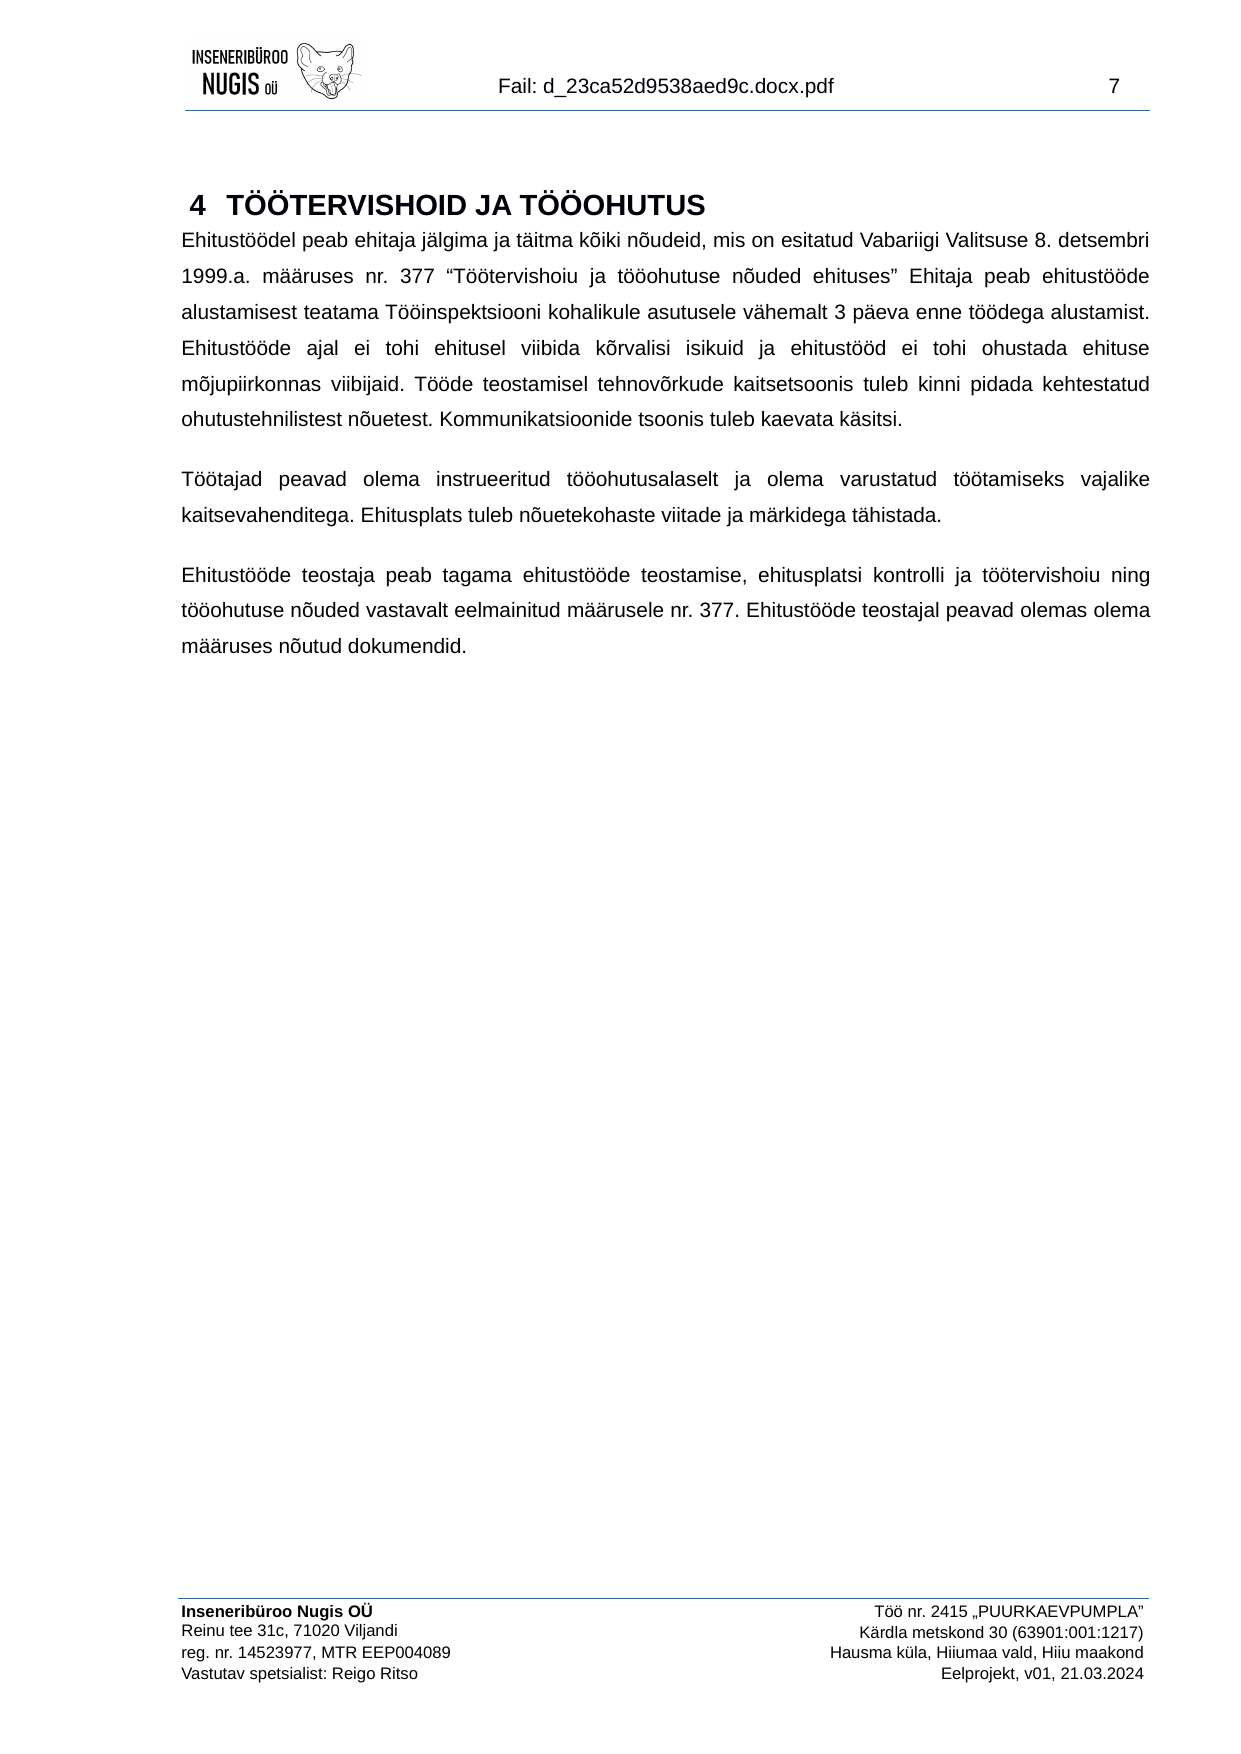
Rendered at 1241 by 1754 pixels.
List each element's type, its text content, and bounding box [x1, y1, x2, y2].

picture [186, 36, 365, 103]
subtitle TÖÖTERVISHOID JA TÖÖOHUTUS [181, 188, 1152, 221]
text Ehitustöödel peab ehitaja jälgima ja täitma kõiki nõudeid, mis on esitatud Vabariigi Valitsuse 8. detsembri 1999.a. määruses nr. 377 “Töötervishoiu ja tööohutuse nõuded ehituses” Ehitaja peab ehitustööde alustamisest teatama Tööinspektsiooni kohalikule asutusele vähemalt 3 päeva enne töödega alustamist. Ehitustööde ajal ei tohi ehitusel viibida kõrvalisi isikuid ja ehitustööd ei tohi ohustada ehituse mõjupiirkonnas viibijaid. Tööde teostamisel tehnovõrkude kaitsetsoonis tuleb kinni pidada kehtestatud ohutustehnilistest nõuetest. Kommunikatsioonide tsoonis tuleb kaevata käsitsi. [181, 228, 1152, 431]
text Töötajad peavad olema instrueeritud tööohutusalaselt ja olema varustatud töötamiseks vajalike kaitsevahenditega. Ehitusplats tuleb nõuetekohaste viitade ja märkidega tähistada. [181, 467, 1152, 527]
text Ehitustööde teostaja peab tagama ehitustööde teostamise, ehitusplatsi kontrolli ja töötervishoiu ning tööohutuse nõuded vastavalt eelmainitud määrusele nr. 377. Ehitustööde teostajal peavad olemas olema määruses nõutud dokumendid. [181, 562, 1152, 658]
